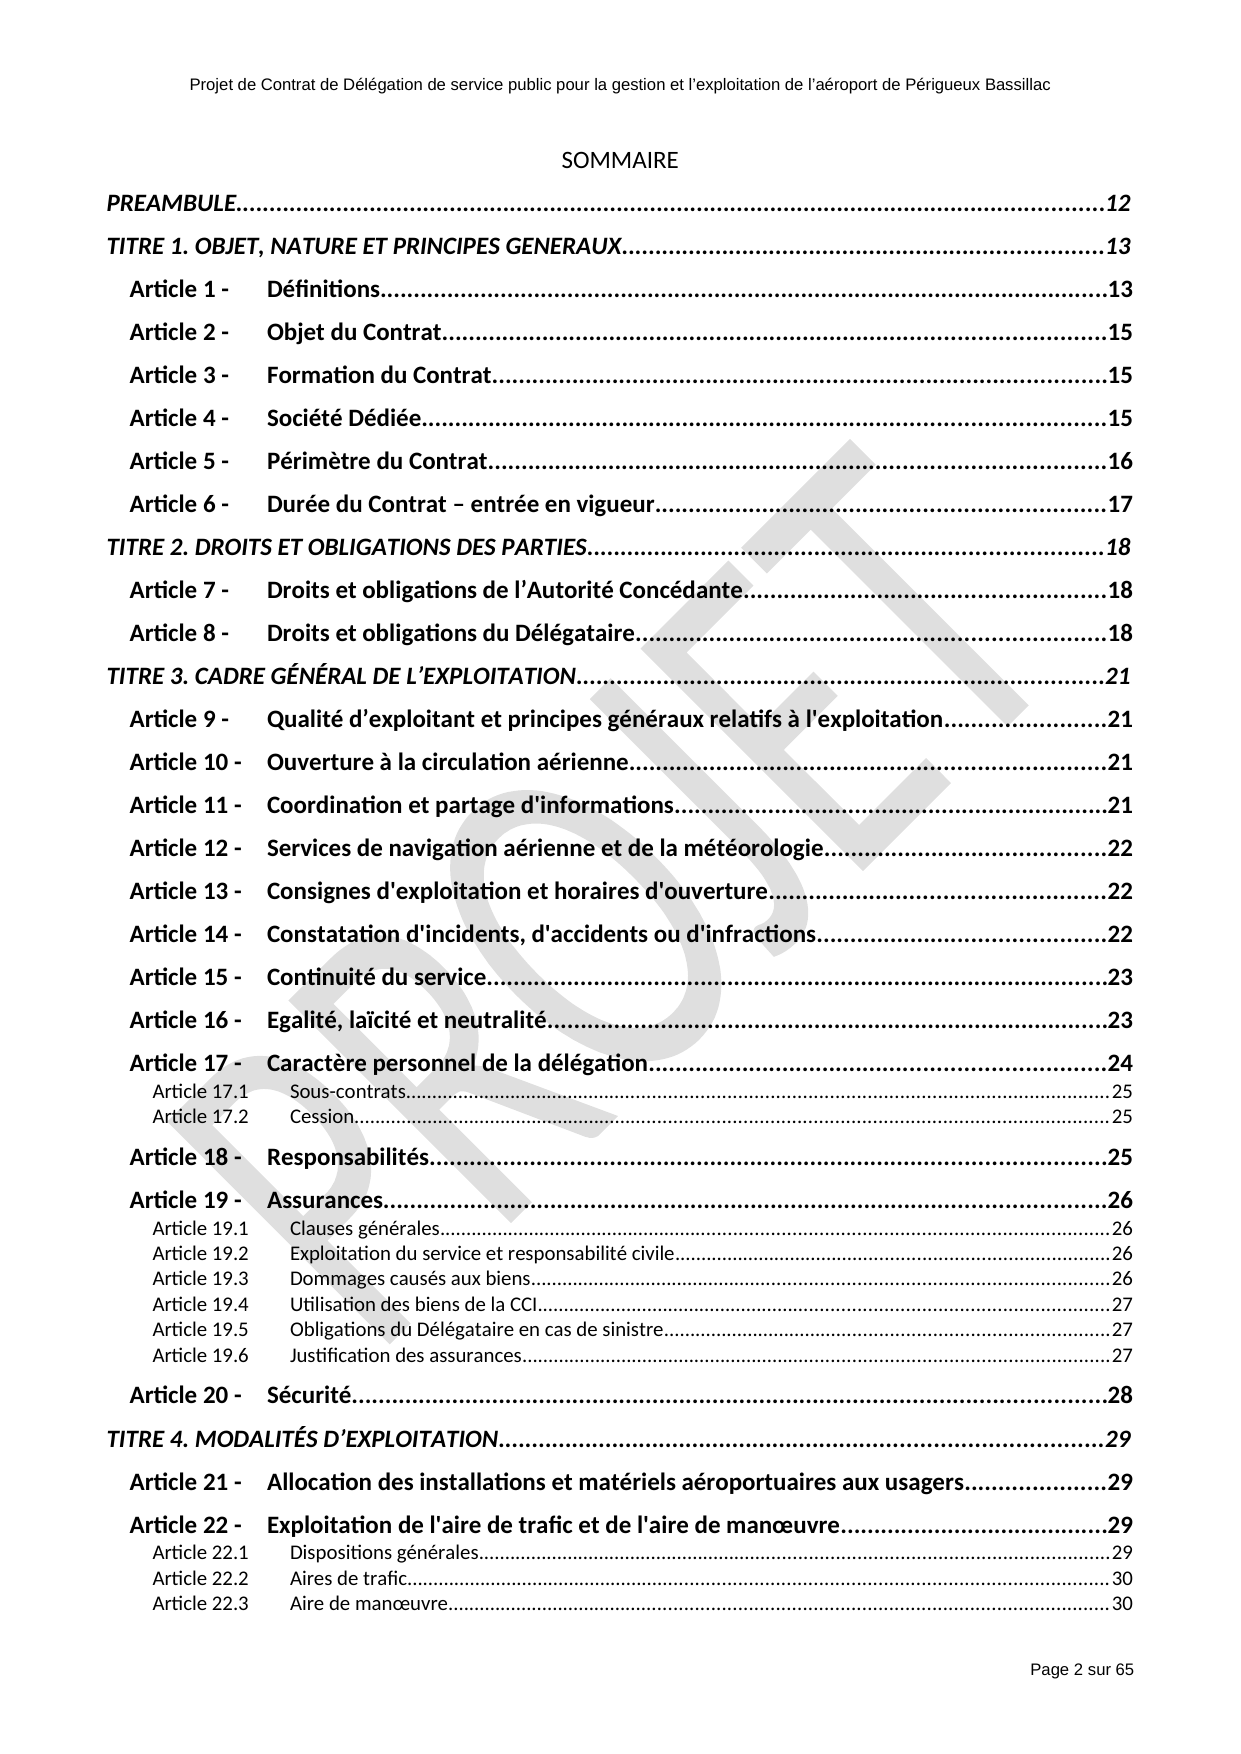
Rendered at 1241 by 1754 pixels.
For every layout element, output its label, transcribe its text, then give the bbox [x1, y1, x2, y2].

text TITRE 3. CADRE GÉNÉRAL DE L’EXPLOITATION 21 [106, 660, 1134, 691]
text Article 19.4 Utilisation des biens de la CCI 27 [152, 1291, 1134, 1316]
text Article 15 - Continuité du service 23 [129, 961, 1134, 992]
text Article 17 - Caractère personnel de la délégation 24 [129, 1047, 1134, 1078]
text Article 4 - Société Dédiée 15 [129, 402, 1134, 432]
text Article 19.6 Justification des assurances 27 [152, 1342, 1134, 1367]
text Article 19.2 Exploitation du service et responsabilité civile 26 [152, 1240, 1134, 1266]
text Article 9 - Qualité d’exploitant et principes généraux relatifs à l'exploitation 21 [129, 703, 1134, 734]
text Article 17.2 Cession 25 [152, 1103, 1134, 1129]
text Article 22.3 Aire de manœuvre 30 [152, 1590, 1134, 1616]
text Article 11 - Coordination et partage d'informations 21 [129, 789, 1134, 820]
text Article 2 - Objet du Contrat 15 [129, 316, 1134, 346]
text Article 14 - Constatation d'incidents, d'accidents ou d'infractions 22 [129, 918, 1134, 949]
text Article 21 - Allocation des installations et matériels aéroportuaires aux usagers 29 [129, 1466, 1134, 1496]
text Article 20 - Sécurité 28 [129, 1380, 1134, 1410]
text Article 8 - Droits et obligations du Délégataire 18 [129, 617, 1134, 648]
text Article 19.1 Clauses générales 26 [152, 1215, 1134, 1240]
text Article 19.5 Obligations du Délégataire en cas de sinistre 27 [152, 1316, 1134, 1342]
text Article 10 - Ouverture à la circulation aérienne 21 [129, 746, 1134, 777]
text Article 18 - Responsabilités 25 [129, 1141, 1134, 1172]
text Article 1 - Définitions 13 [129, 273, 1134, 303]
text Article 7 - Droits et obligations de l’Autorité Concédante 18 [129, 574, 1134, 604]
text Article 13 - Consignes d'exploitation et horaires d'ouverture 22 [129, 875, 1134, 906]
text Article 5 - Périmètre du Contrat 16 [129, 445, 1134, 476]
text preambule 12 [106, 187, 1134, 217]
text Article 22.2 Aires de trafic 30 [152, 1565, 1134, 1590]
text Article 22.1 Dispositions générales 29 [152, 1539, 1134, 1565]
text TITRE 4. MODALITÉS D’EXPLOITATION 29 [106, 1423, 1134, 1453]
text Article 19 - Assurances 26 [129, 1184, 1134, 1215]
text Article 19.3 Dommages causés aux biens 26 [152, 1266, 1134, 1291]
text Article 22 - Exploitation de l'aire de trafic et de l'aire de manœuvre 29 [129, 1509, 1134, 1539]
text SOMMAIRE [106, 144, 1134, 174]
text Article 17.1 Sous-contrats 25 [152, 1078, 1134, 1103]
text TITRE 1. OBJET, NATURE ET PRINCIPES GENERAUX 13 [106, 230, 1134, 260]
text Article 12 - Services de navigation aérienne et de la météorologie 22 [129, 832, 1134, 863]
text Article 6 - Durée du Contrat – entrée en vigueur 17 [129, 488, 1134, 518]
text Article 16 - Egalité, laïcité et neutralité 23 [129, 1004, 1134, 1035]
text TITRE 2. DROITS ET OBLIGATIONS DES PARTIES 18 [106, 531, 1134, 562]
text Article 3 - Formation du Contrat 15 [129, 359, 1134, 389]
